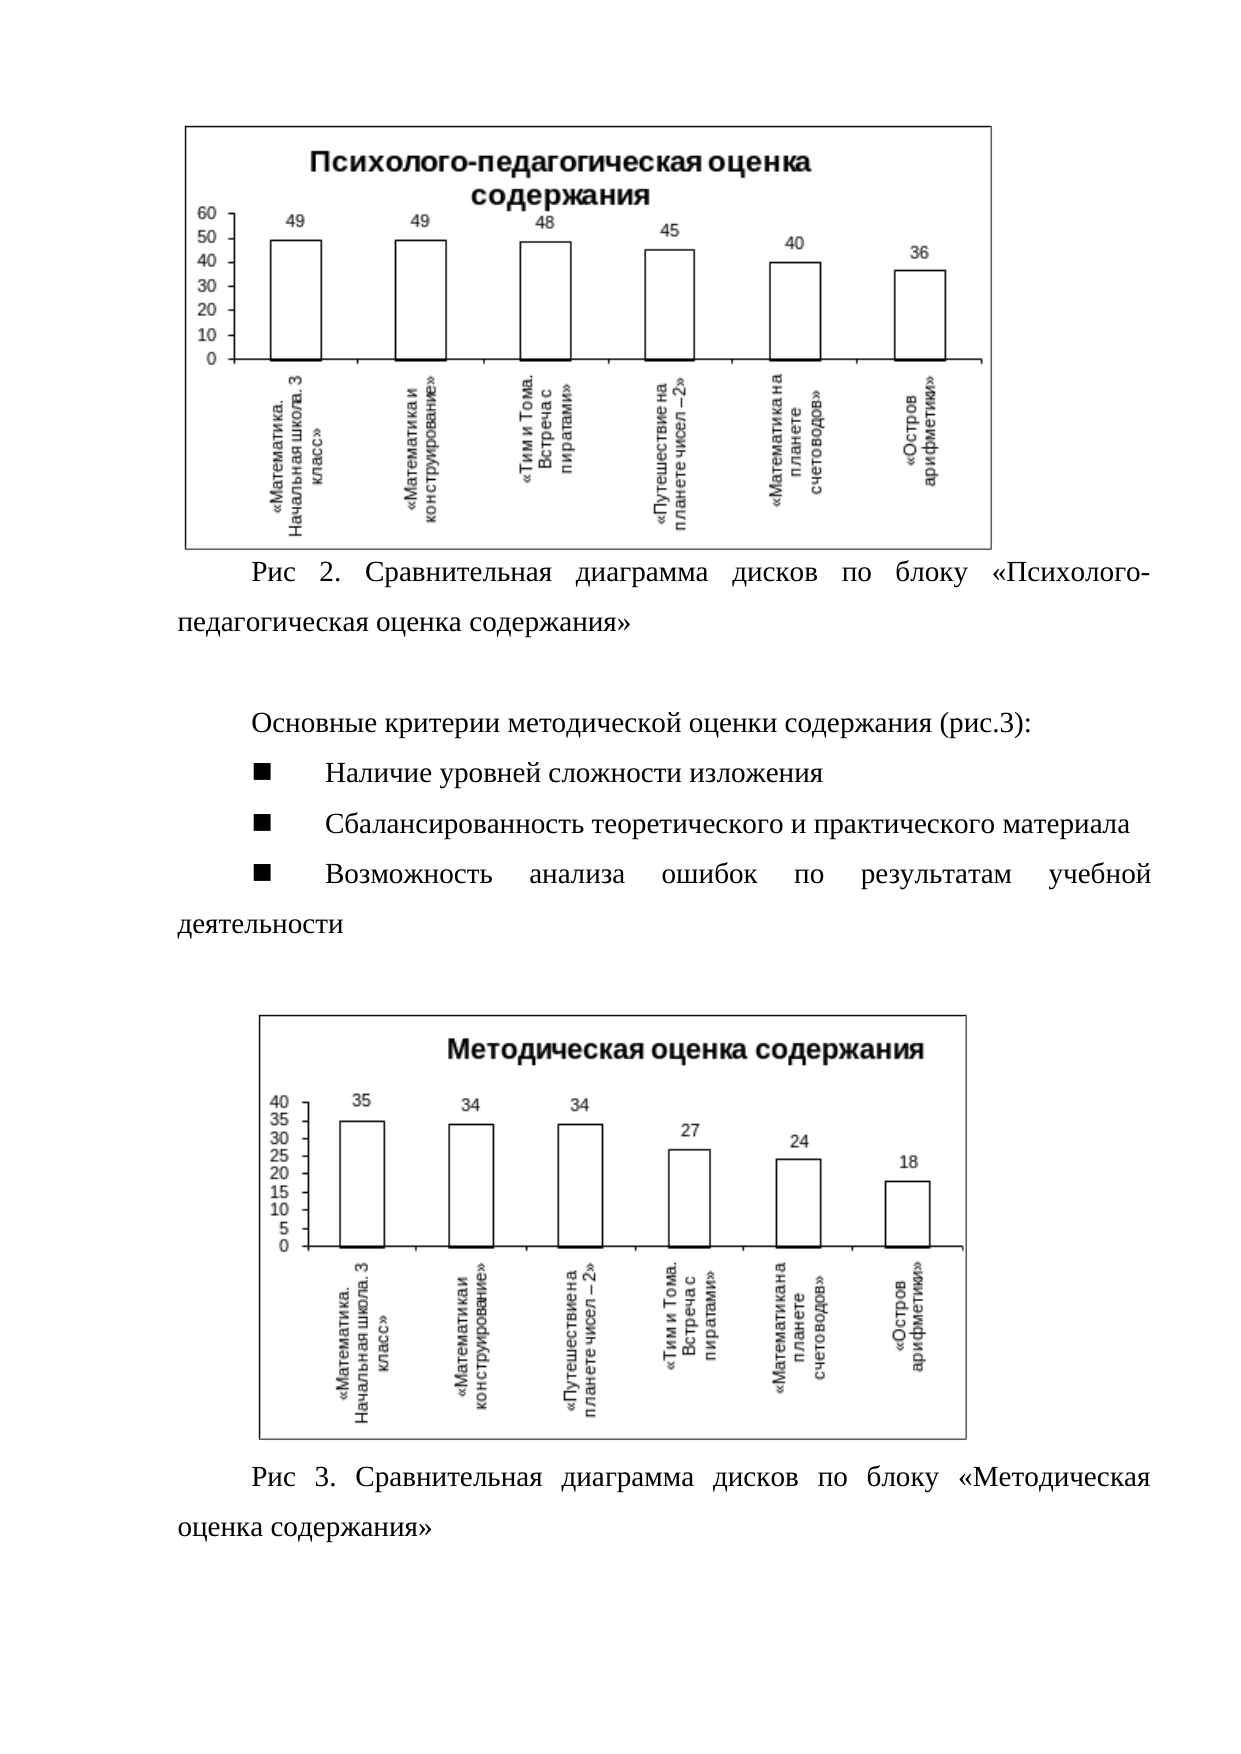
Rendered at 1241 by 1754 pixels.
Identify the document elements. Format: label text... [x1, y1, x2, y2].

list Сбалансированность теоретического и практического материала [177, 806, 1152, 839]
list Наличие уровней сложности изложения [177, 755, 1152, 789]
text Основные критерии методической оценки содержания (рис.3): [177, 705, 1152, 738]
text Рис 2. Сравнительная диаграмма дисков по блоку «Психолого-педагогическая оценка содержания» [177, 554, 1152, 638]
text Рис 3. Сравнительная диаграмма дисков по блоку «Методическая оценка содержания» [177, 1459, 1152, 1543]
list Возможность анализа ошибок по результатам учебной деятельности [177, 856, 1152, 940]
